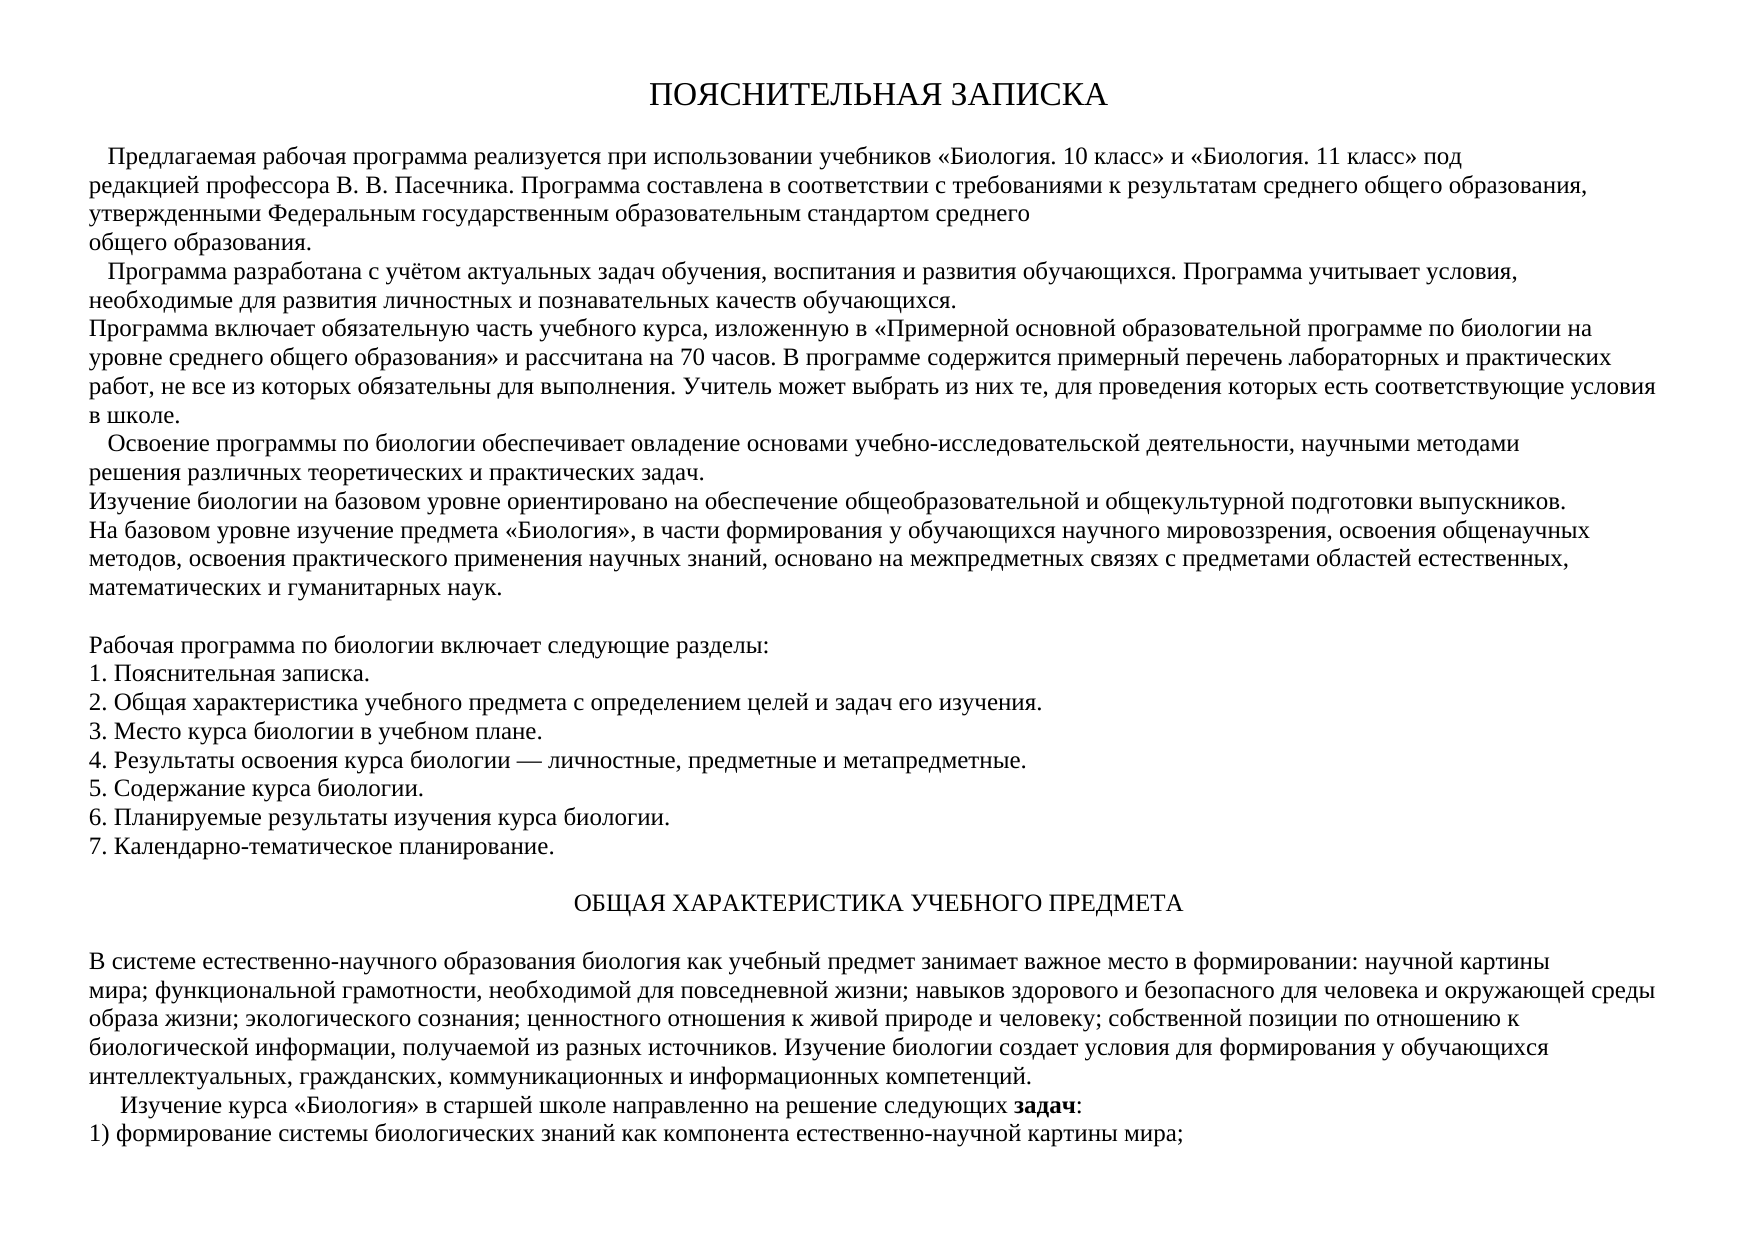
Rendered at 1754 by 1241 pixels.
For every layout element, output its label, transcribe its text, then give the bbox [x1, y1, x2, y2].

text 4. Результаты освоения курса биологии ― личностные, предметные и метапредметные. [89, 745, 1668, 773]
text Изучение биологии на базовом уровне ориентировано на обеспечение общеобразовательной и общекультурной подготовки выпускников. [89, 486, 1668, 515]
text В системе естественно-научного образования биология как учебный предмет занимает важное место в формировании: научной картины мира; функциональной грамотности, необходимой для повседневной жизни; навыков здорового и безопасного для человека и окружающей среды образа жизни; экологического сознания; ценностного отношения к живой природе и человеку; собственной позиции по отношению к биологической информации, получаемой из разных источников. Изучение биологии создает условия для формирования у обучающихся интеллектуальных, гражданских, коммуникационных и информационных компетенций. [89, 946, 1668, 1090]
text 1. Пояснительная записка. [89, 658, 1668, 687]
text 7. Календарно-тематическое планирование. [89, 831, 1668, 860]
text Освоение программы по биологии обеспечивает овладение основами учебно-исследовательской деятельности, научными методами решения различных теоретических и практических задач. [89, 428, 1668, 486]
text математических и гуманитарных наук. [89, 572, 1668, 601]
text Программа включает обязательную часть учебного курса, изложенную в «Примерной основной образовательной программе по биологии на уровне среднего общего образования» и рассчитана на 70 часов. В программе содержится примерный перечень лабораторных и практических работ, не все из которых обязательны для выполнения. Учитель может выбрать из них те, для проведения которых есть соответствующие условия в школе. [89, 313, 1668, 428]
text Предлагаемая рабочая программа реализуется при использовании учебников «Биология. 10 класс» и «Биология. 11 класс» под редакцией профессора В. В. Пасечника. Программа составлена в соответствии с требованиями к результатам среднего общего образования, утвержденными Федеральным государственным образовательным стандартом среднего [89, 141, 1668, 227]
text 6. Планируемые результаты изучения курса биологии. [89, 802, 1668, 831]
text общего образования. [89, 227, 1668, 256]
text На базовом уровне изучение предмета «Биология», в части формирования у обучающихся научного мировоззрения, освоения общенаучных методов, освоения практического применения научных знаний, основано на межпредметных связях с предметами областей естественных, [89, 515, 1668, 572]
text Изучение курса «Биология» в старшей школе направленно на решение следующих задач: [89, 1090, 1668, 1118]
text Рабочая программа по биологии включает следующие разделы: [89, 630, 1668, 658]
text ОБЩАЯ ХАРАКТЕРИСТИКА УЧЕБНОГО ПРЕДМЕТА [89, 888, 1668, 917]
text 5. Содержание курса биологии. [89, 773, 1668, 802]
text Программа разработана с учётом актуальных задач обучения, воспитания и развития обучающихся. Программа учитывает условия, необходимые для развития личностных и познавательных качеств обучающихся. [89, 256, 1668, 313]
text ПОЯСНИТЕЛЬНАЯ ЗАПИСКА [89, 74, 1668, 112]
text 2. Общая характеристика учебного предмета с определением целей и задач его изучения. [89, 687, 1668, 716]
text 1) формирование системы биологических знаний как компонента естественно-научной картины мира; [89, 1118, 1668, 1147]
text 3. Место курса биологии в учебном плане. [89, 716, 1668, 745]
